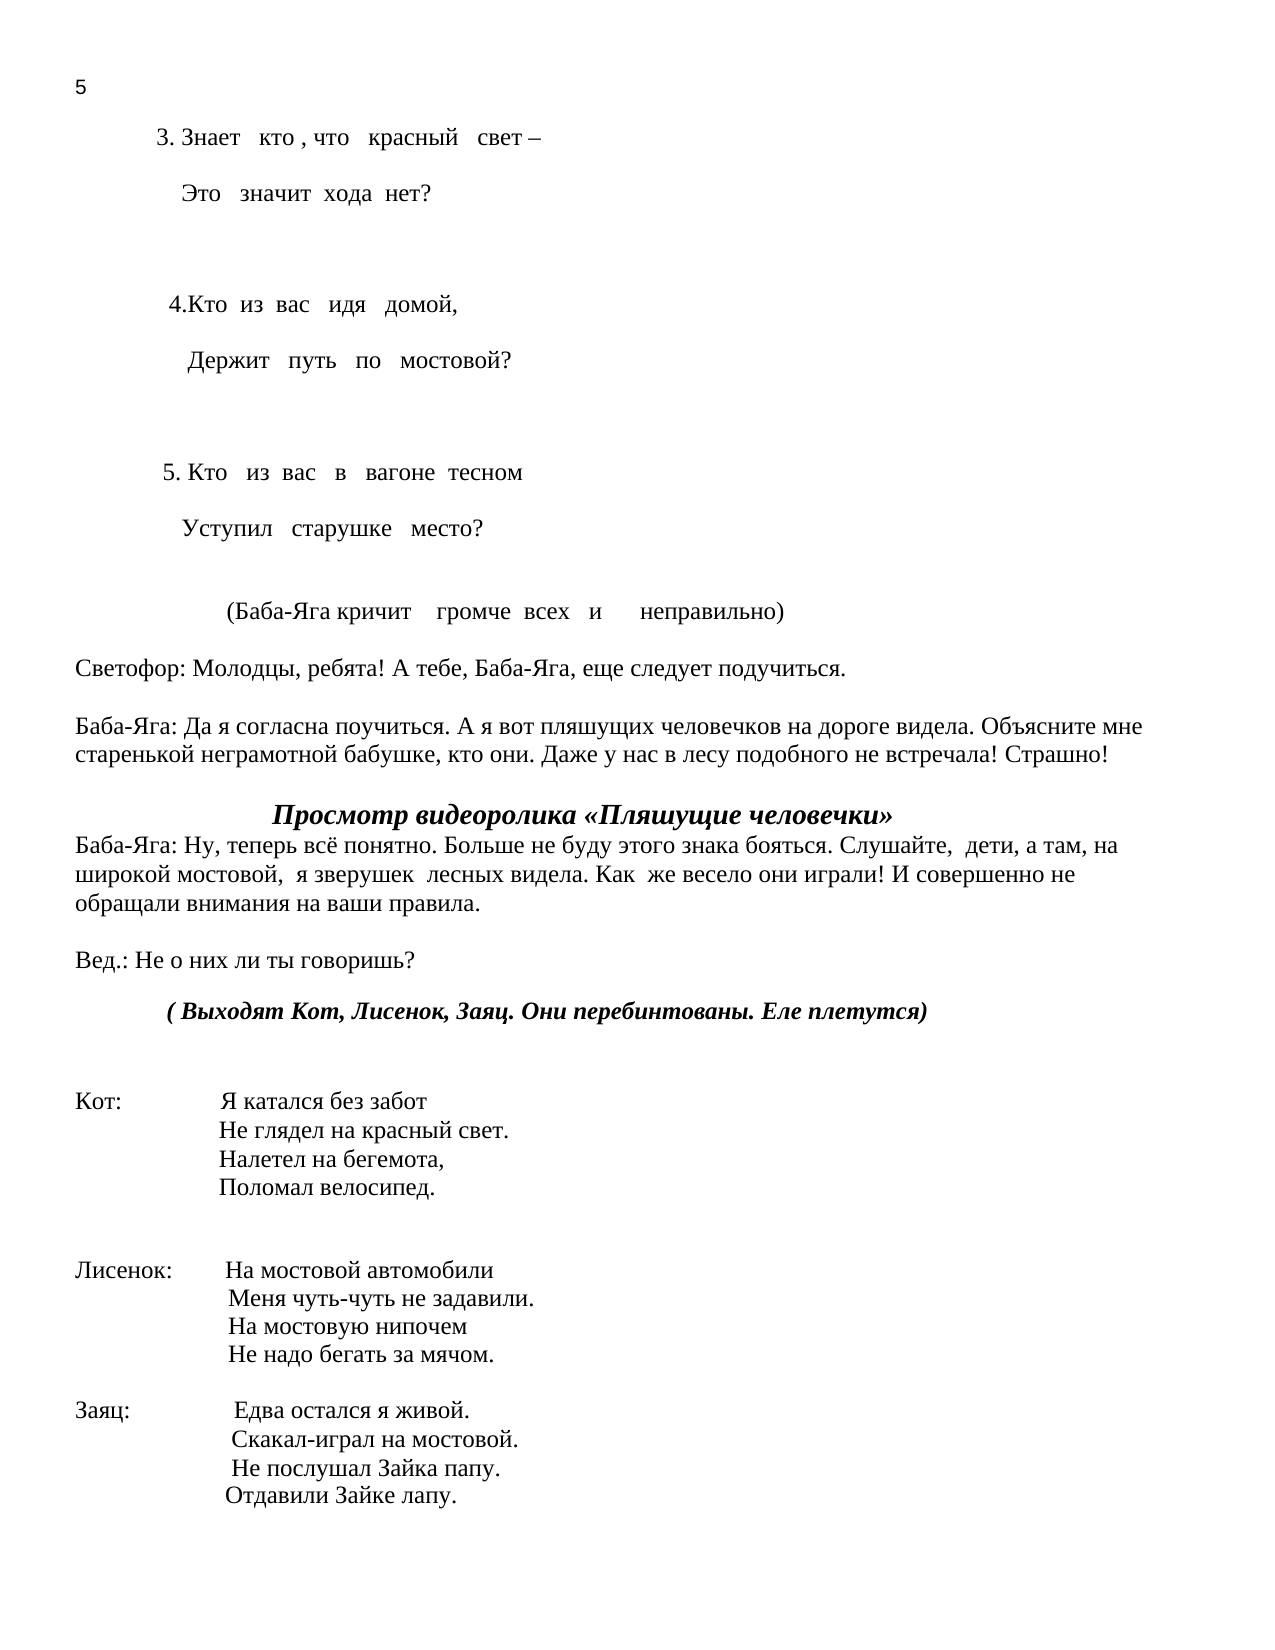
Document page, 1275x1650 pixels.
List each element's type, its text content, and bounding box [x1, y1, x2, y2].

text Держит путь по мостовой? [75, 346, 1186, 374]
text Скакал-играл на мостовой. [75, 1424, 1186, 1453]
text Это значит хода нет? [75, 179, 1186, 207]
text Вед.: Не о них ли ты говоришь? [75, 946, 1186, 974]
text Светофор: Молодцы, ребята! А тебе, Баба-Яга, еще следует подучиться. [75, 653, 1186, 682]
text Налетел на бегемота, [75, 1144, 1186, 1172]
text Кот: Я катался без забот [75, 1086, 1186, 1115]
text Меня чуть-чуть не задавили. [228, 1284, 646, 1312]
text 3. Знает кто , что красный свет – [75, 123, 1186, 151]
text Просмотр видеоролика «Пляшущие человечки» [75, 797, 1186, 831]
text Не надо бегать за мячом. [228, 1340, 646, 1368]
text Поломал велосипед. [75, 1172, 1186, 1201]
text Баба-Яга: Да я согласна поучиться. А я вот пляшущих человечков на дороге видела. Объясните мне старенькой неграмотной бабушке, кто они. Даже у нас в лесу подобного не встречала! Страшно! [75, 711, 1186, 768]
text На мостовую нипочем [228, 1312, 646, 1340]
text Уступил старушке место? [75, 514, 1186, 542]
text (Баба-Яга кричит громче всех и неправильно) [76, 597, 1166, 625]
text ( Выходят Кот, Лисенок, Заяц. Они перебинтованы. Еле плетутся) [75, 974, 1186, 1030]
text Лисенок: На мостовой автомобили [75, 1257, 1186, 1284]
text 5. Кто из вас в вагоне тесном [75, 458, 1186, 486]
text Заяц: Едва остался я живой. [75, 1396, 1186, 1424]
text Отдавили Зайке лапу. [75, 1482, 1186, 1509]
text Баба-Яга: Ну, теперь всё понятно. Больше не буду этого знака бояться. Слушайте, дети, а там, на широкой мостовой, я зверушек лесных видела. Как же весело они играли! И совершенно не обращали внимания на ваши правила. [75, 831, 1186, 917]
text Не послушал Зайка папу. [75, 1453, 1186, 1482]
text Не глядел на красный свет. [75, 1115, 1186, 1144]
text 4.Кто из вас идя домой, [75, 290, 1186, 318]
